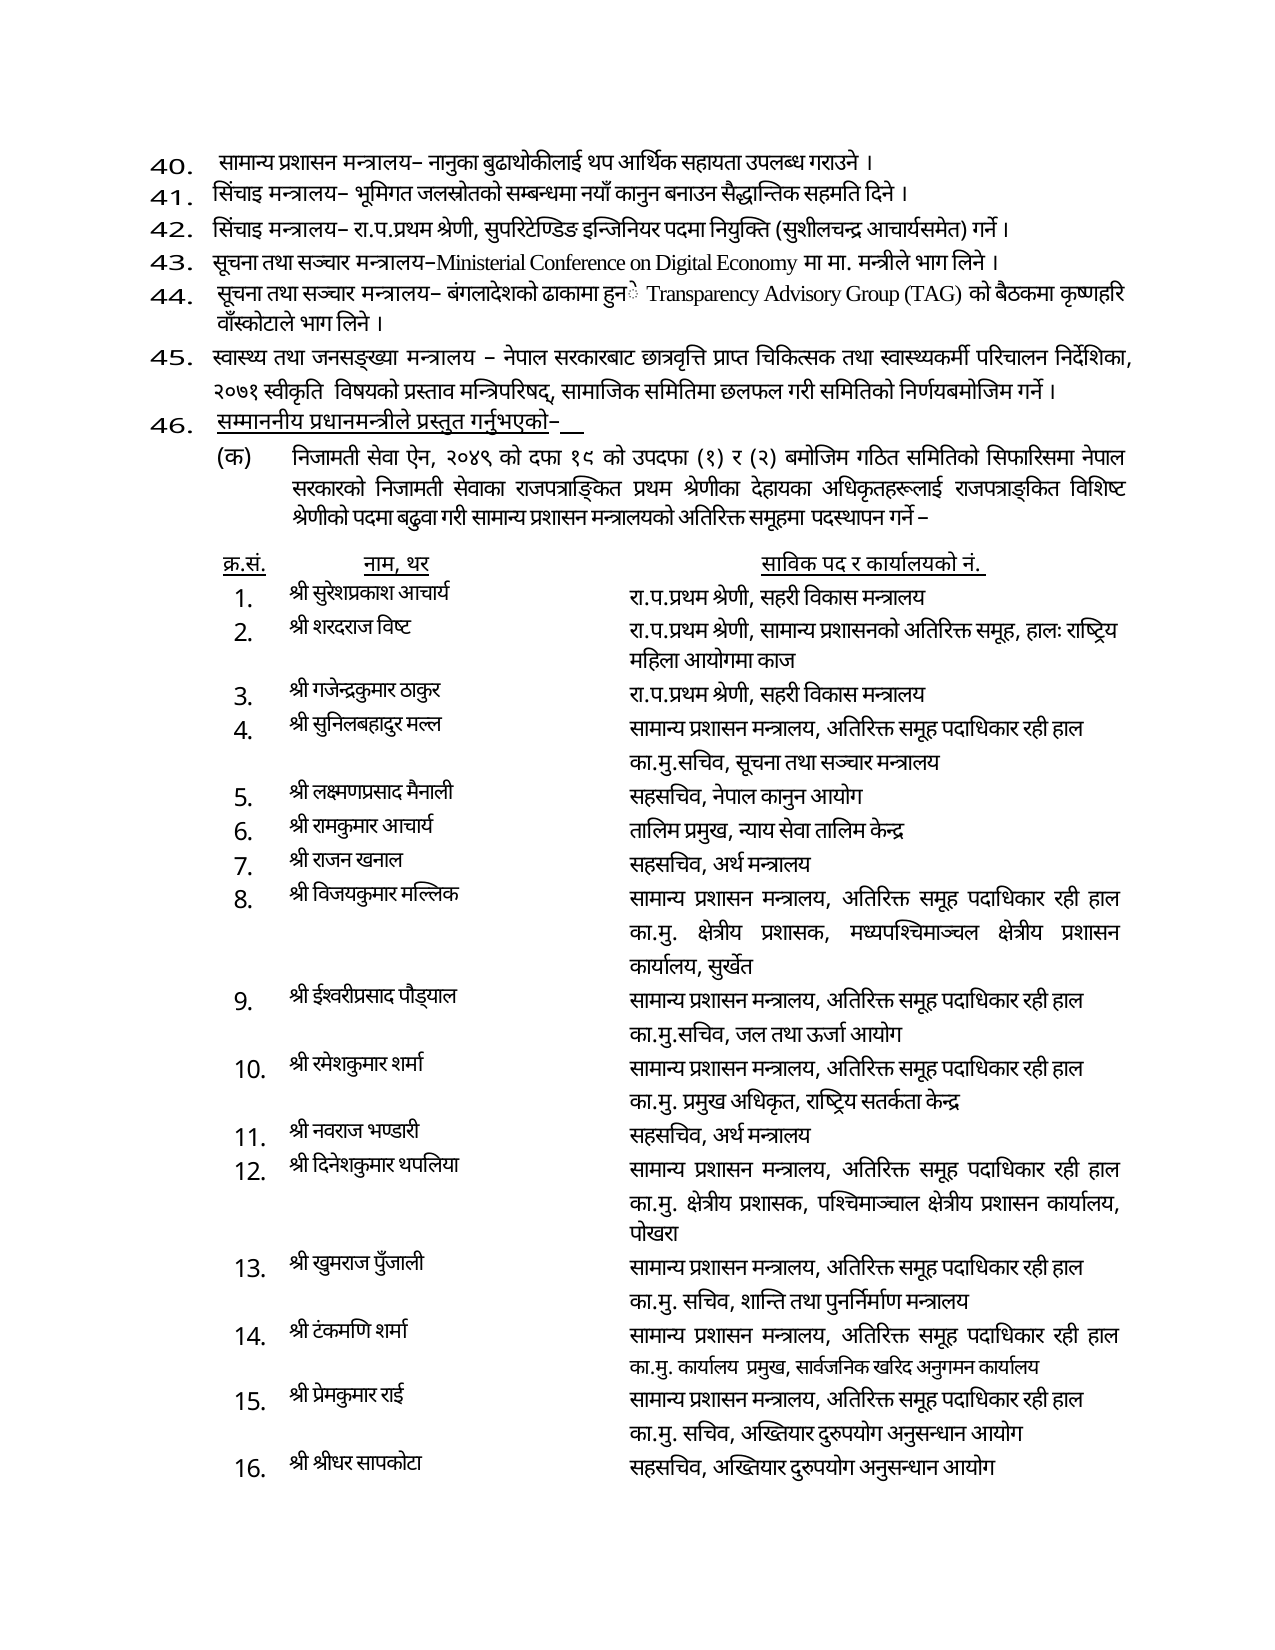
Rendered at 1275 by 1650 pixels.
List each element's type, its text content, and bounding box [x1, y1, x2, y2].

table_cell सिंचाइ मन्त्रालय– रा.प.प्रथम श्रेणी, सुपरिटेण्डिङ इन्जिनियर पदमा नियुक्ति (सुशीलचन्द्र आचार्यसमेत) गर्ने । [206, 213, 1136, 246]
table_cell सूचना तथा सञ्चार मन्त्रालय–Ministerial Conference on Digital Economy मा मा. मन्त्रीले भाग लिने । [206, 246, 1136, 280]
table_cell स्वास्थ्य तथा जनसङ्ख्या मन्त्रालय – नेपाल सरकारबाट छात्रवृत्ति प्राप्त चिकित्सक तथा स्वास्थ्यकर्मी परिचालन निर्देशिका, २०७१ स्वीकृति विषयको प्रस्ताव मन्त्रिपरिषद्, सामाजिक समितिमा छलफल गरी समितिको निर्णयबमोजिम गर्ने । [206, 341, 1136, 408]
table_cell [139, 181, 206, 212]
table_cell [139, 341, 206, 408]
table_cell सामान्य प्रशासन मन्त्रालय– नानुका बुढाथोकीलाई थप आर्थिक सहायता उपलब्ध गराउने । [206, 150, 1136, 181]
table_cell सूचना तथा सञ्चार मन्त्रालय– बंगलादेशको ढाकामा हुने Transparency Advisory Group (TAG) को बैठकमा कृष्णहरि वाँस्कोटाले भाग लिने । [206, 280, 1136, 341]
table_cell [139, 213, 206, 246]
table_cell [139, 409, 206, 1485]
table_cell [139, 280, 206, 341]
table_cell [139, 150, 206, 181]
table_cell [206, 409, 1136, 1485]
table_cell [139, 246, 206, 280]
table_cell सिंचाइ मन्त्रालय– भूमिगत जलस्रोतको सम्बन्धमा नयाँ कानुन बनाउन सैद्धान्तिक सहमति दिने । [206, 181, 1136, 212]
